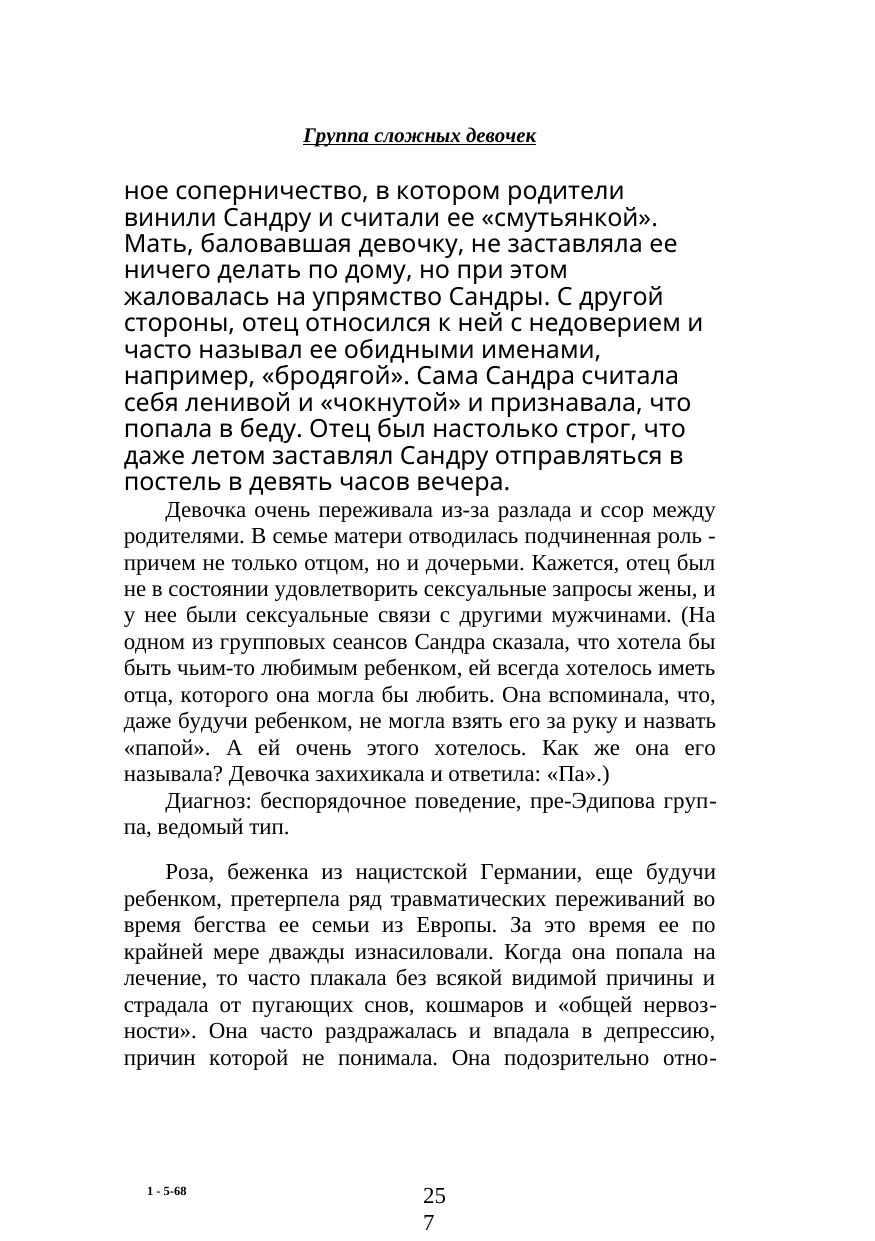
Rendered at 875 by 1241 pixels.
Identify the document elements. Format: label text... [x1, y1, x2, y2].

text 1 - 5-68 [147, 1184, 196, 1198]
text 257 [423, 1182, 454, 1235]
text Диагноз: беспорядочное поведение, пре-Эдипова группа, ведомый тип. [123, 787, 717, 840]
text Девочка очень переживала из-за разлада и ссор между родителями. В семье матери отводилась подчиненная роль - причем не только отцом, но и дочерьми. Кажется, отец был не в состоянии удовлетворить сексуальные запросы жены, и у нее были сексуальные связи с другими мужчинами. (На одном из групповых сеансов Сандра сказала, что хотела бы быть чьим-то любимым ребенком, ей всегда хотелось иметь отца, которого она могла бы любить. Она вспоминала, что, даже будучи ребенком, не могла взять его за руку и назвать «папой». А ей очень этого хотелось. Как же она его называла? Девочка захихикала и ответила: «Па».) [123, 496, 717, 787]
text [123, 858, 717, 1070]
